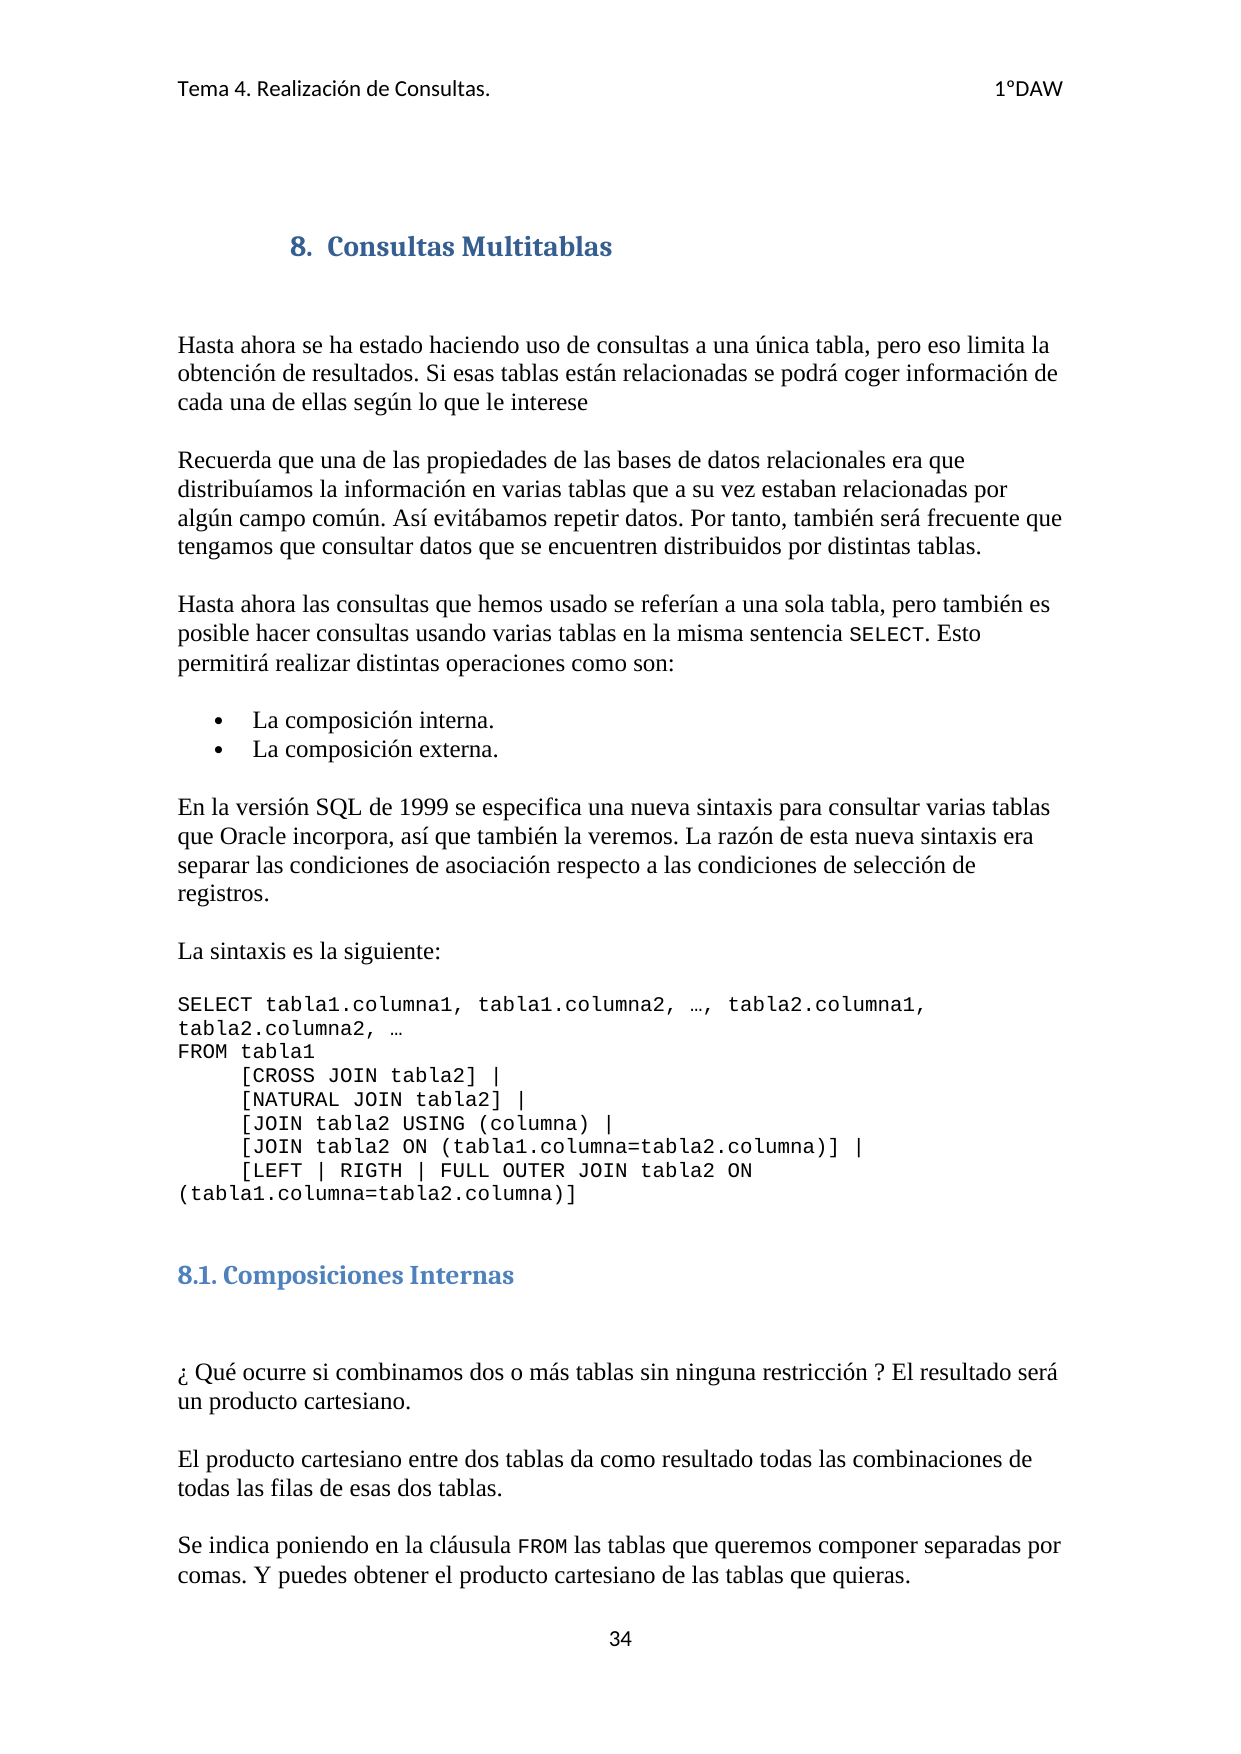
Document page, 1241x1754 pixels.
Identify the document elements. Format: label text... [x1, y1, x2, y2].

text Recuerda que una de las propiedades de las bases de datos relacionales era que distribuíamos la información en varias tablas que a su vez estaban relacionadas por algún campo común. Así evitábamos repetir datos. Por tanto, también será frecuente que tengamos que consultar datos que se encuentren distribuidos por distintas tablas. [177, 445, 1063, 560]
text Se indica poniendo en la cláusula FROM las tablas que queremos componer separadas por comas. Y puedes obtener el producto cartesiano de las tablas que quieras. [177, 1531, 1063, 1589]
text En la versión SQL de 1999 se especifica una nueva sintaxis para consultar varias tablas que Oracle incorpora, así que también la veremos. La razón de esta nueva sintaxis era separar las condiciones de asociación respecto a las condiciones de selección de registros. [177, 792, 1063, 907]
text Hasta ahora se ha estado haciendo uso de consultas a una única tabla, pero eso limita la obtención de resultados. Si esas tablas están relacionadas se podrá coger información de cada una de ellas según lo que le interese [177, 330, 1063, 416]
text La sintaxis es la siguiente: [177, 936, 1063, 965]
text ¿ Qué ocurre si combinamos dos o más tablas sin ninguna restricción ? El resultado será un producto cartesiano. [177, 1357, 1063, 1415]
text El producto cartesiano entre dos tablas da como resultado todas las combinaciones de todas las filas de esas dos tablas. [177, 1444, 1063, 1501]
list La composición interna. [215, 706, 1063, 734]
text [NATURAL JOIN tabla2] | [177, 1089, 1063, 1112]
text [JOIN tabla2 USING (columna) | [177, 1112, 1063, 1136]
subtitle 8.1. Composiciones Internas [177, 1260, 1063, 1291]
text [CROSS JOIN tabla2] | [177, 1065, 1063, 1089]
list La composición externa. [215, 734, 1063, 763]
text Hasta ahora las consultas que hemos usado se referían a una sola tabla, pero también es posible hacer consultas usando varias tablas en la misma sentencia SELECT. Esto permitirá realizar distintas operaciones como son: [177, 589, 1063, 676]
text [JOIN tabla2 ON (tabla1.columna=tabla2.columna)] | [177, 1136, 1063, 1160]
text FROM tabla1 [177, 1042, 1063, 1065]
text SELECT tabla1.columna1, tabla1.columna2, …, tabla2.columna1, tabla2.columna2, … [177, 994, 1063, 1042]
text [LEFT | RIGTH | FULL OUTER JOIN tabla2 ON (tabla1.columna=tabla2.columna)] [177, 1160, 1063, 1207]
subtitle Consultas Multitablas [290, 230, 1063, 263]
